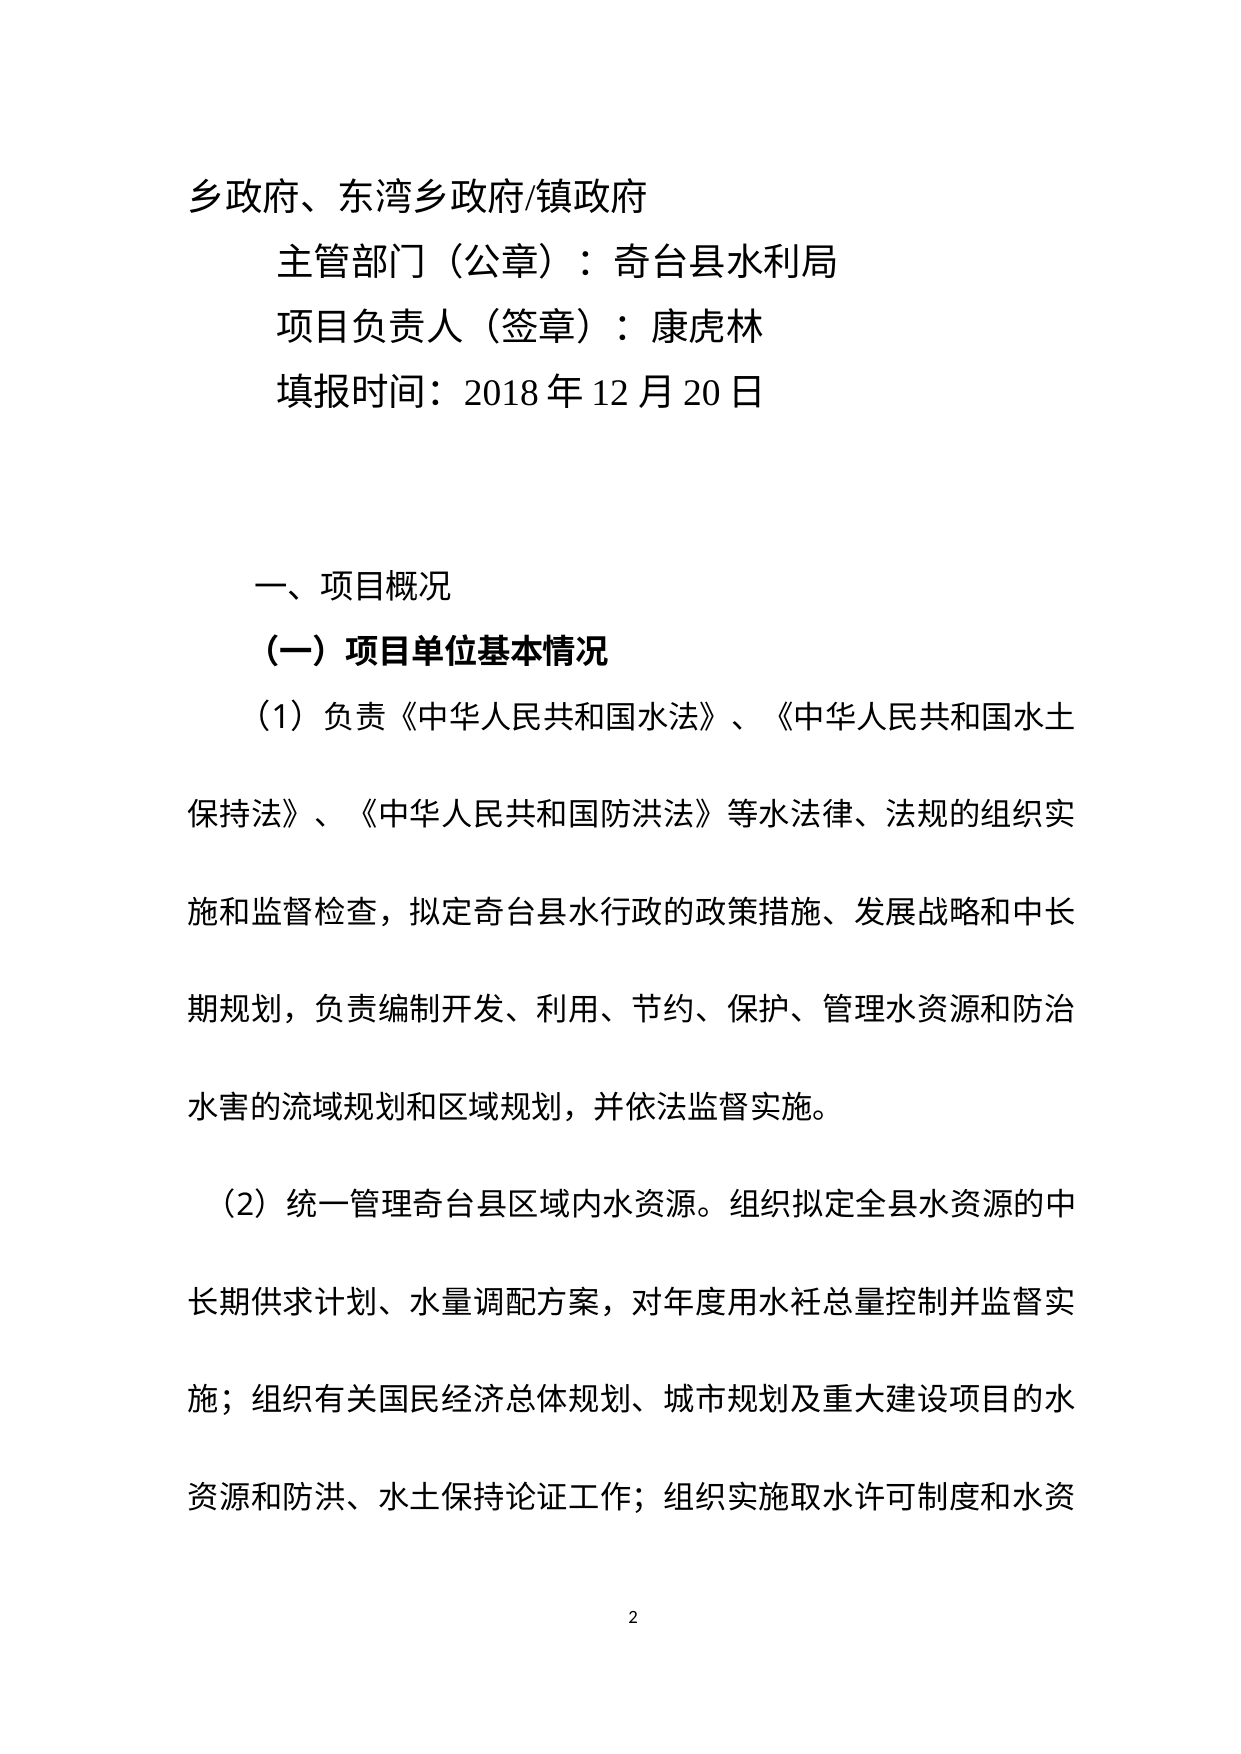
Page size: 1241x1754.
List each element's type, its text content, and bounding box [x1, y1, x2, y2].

text 主管部门（公章）：奇台县水利局 [187, 227, 1078, 292]
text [187, 162, 1078, 227]
text 填报时间：2018年12 月20日 [187, 357, 1078, 422]
text 项目负责人（签章）：康虎林 [187, 292, 1078, 357]
text （一）项目单位基本情况 [187, 617, 1078, 682]
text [187, 682, 1078, 1527]
text 一、项目概况 [187, 552, 1078, 617]
